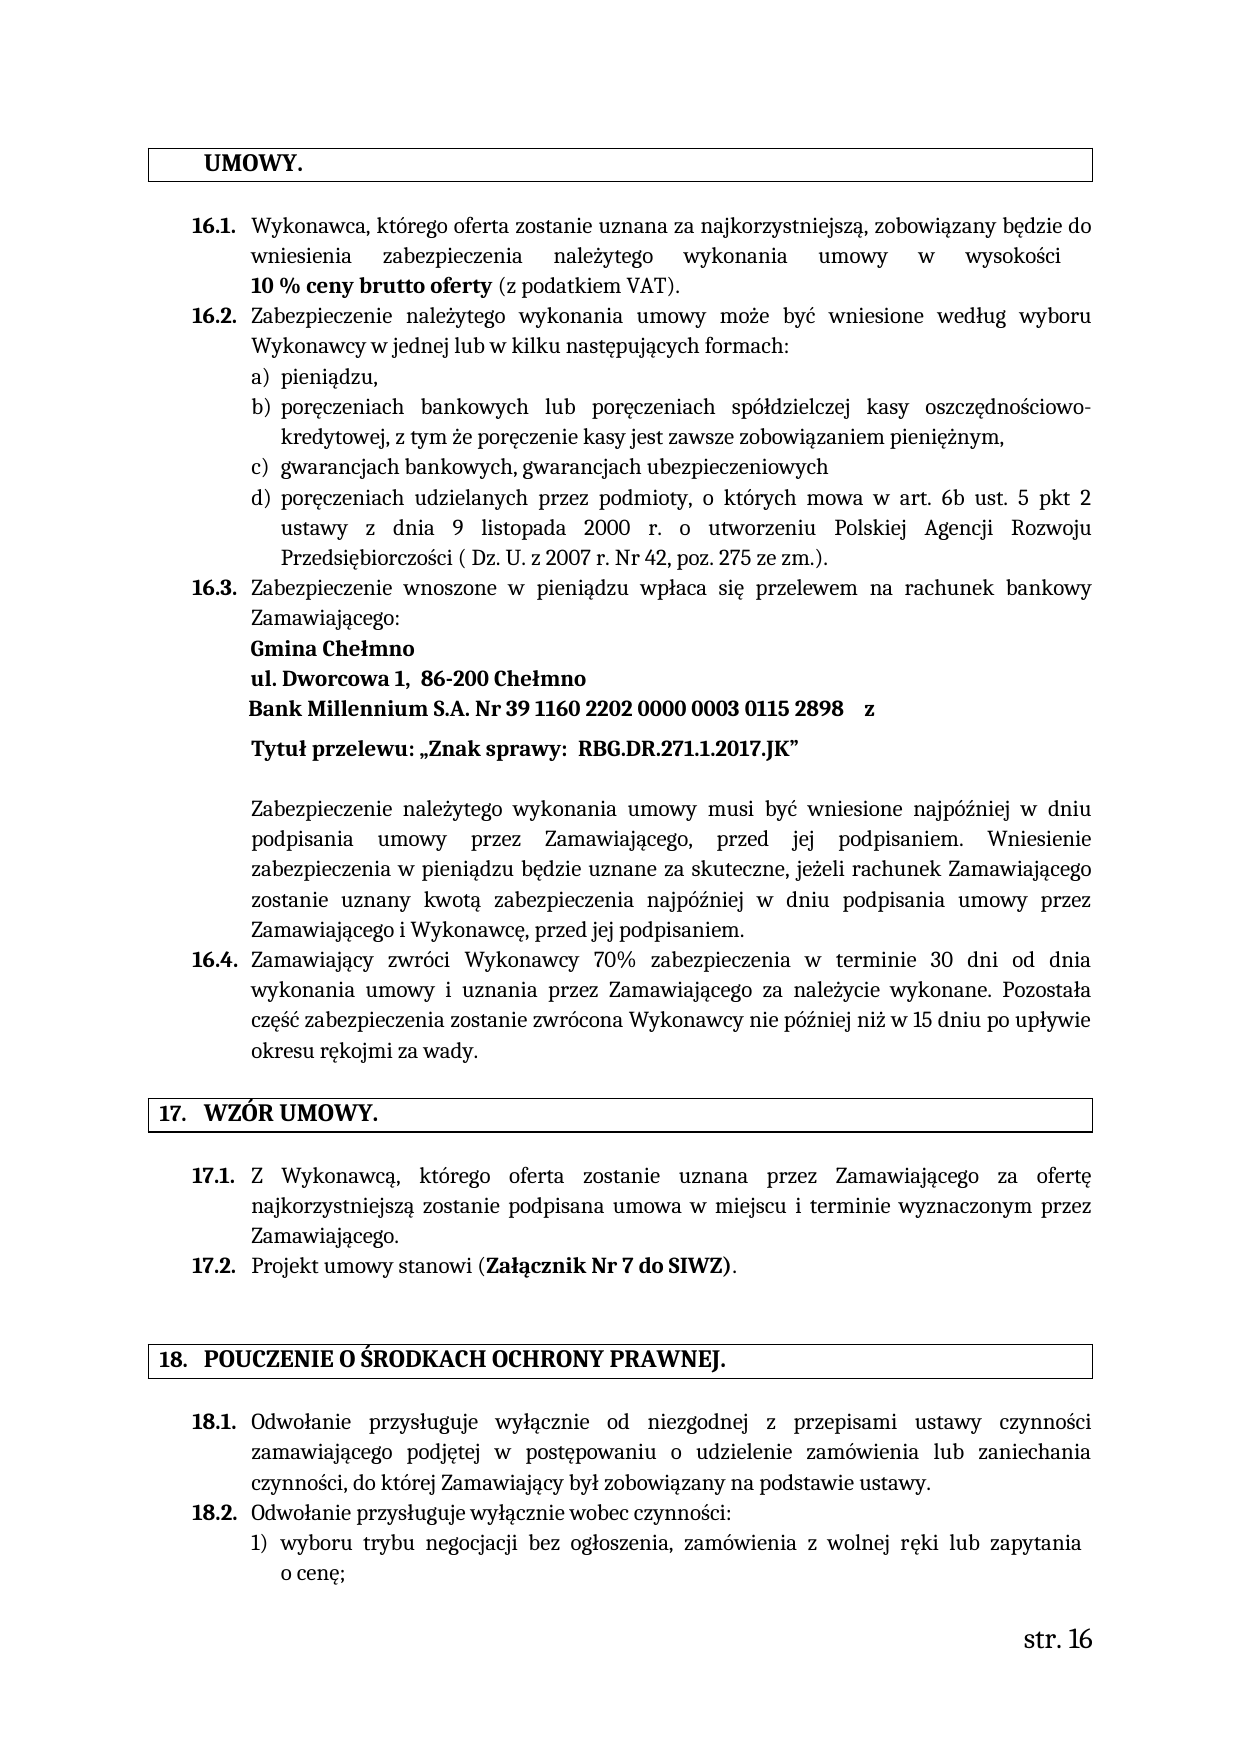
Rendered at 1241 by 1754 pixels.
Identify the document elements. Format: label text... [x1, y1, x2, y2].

list Tytuł przelewu: „Znak sprawy: RBG.DR.271.1.2017.JK” [251, 735, 1093, 762]
list gwarancjach bankowych, gwarancjach ubezpieczeniowych [251, 454, 1093, 481]
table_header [149, 149, 1092, 181]
list pieniądzu, [251, 363, 1093, 390]
table_header WZÓR UMOWY. [149, 1099, 1092, 1131]
list Zabezpieczenie wnoszone w pieniądzu wpłaca się przelewem na rachunek bankowy Zamawiającego: [192, 575, 1093, 632]
list Gmina Chełmno [185, 635, 1093, 662]
list Zamawiający zwróci Wykonawcy 70% zabezpieczenia w terminie 30 dni od dnia wykonania umowy i uznania przez Zamawiającego za należycie wykonane. Pozostała część zabezpieczenia zostanie zwrócona Wykonawcy nie później niż w 15 dniu po upływie okresu rękojmi za wady. [192, 947, 1093, 1064]
list Wykonawca, którego oferta zostanie uznana za najkorzystniejszą, zobowiązany będzie do wniesienia zabezpieczenia należytego wykonania umowy w wysokości 10 % ceny brutto oferty (z podatkiem VAT). [192, 212, 1093, 299]
text Bank Millennium S.A. Nr 39 1160 2202 0000 0003 0115 2898 z [148, 696, 1093, 722]
list Odwołanie przysługuje wyłącznie wobec czynności: [192, 1499, 1093, 1526]
list poręczeniach udzielanych przez podmioty, o których mowa w art. 6b ust. 5 pkt 2 ustawy z dnia 9 listopada 2000 r. o utworzeniu Polskiej Agencji Rozwoju Przedsiębiorczości ( Dz. U. z 2007 r. Nr 42, poz. 275 ze zm.). [251, 484, 1093, 571]
table_header POUCZENIE O ŚRODKACH OCHRONY PRAWNEJ. [149, 1345, 1092, 1378]
list poręczeniach bankowych lub poręczeniach spółdzielczej kasy oszczędnościowo-kredytowej, z tym że poręczenie kasy jest zawsze zobowiązaniem pieniężnym, [251, 394, 1093, 450]
list Projekt umowy stanowi (Załącznik Nr 7 do SIWZ). [192, 1253, 1093, 1280]
list Odwołanie przysługuje wyłącznie od niezgodnej z przepisami ustawy czynności zamawiającego podjętej w postępowaniu o udzielenie zamówienia lub zaniechania czynności, do której Zamawiający był zobowiązany na podstawie ustawy. [192, 1409, 1093, 1496]
list Zabezpieczenie należytego wykonania umowy musi być wniesione najpóźniej w dniu podpisania umowy przez Zamawiającego, przed jej podpisaniem. Wniesienie zabezpieczenia w pieniądzu będzie uznane za skuteczne, jeżeli rachunek Zamawiającego zostanie uznany kwotą zabezpieczenia najpóźniej w dniu podpisania umowy przez Zamawiającego i Wykonawcę, przed jej podpisaniem. [251, 796, 1093, 943]
list Z Wykonawcą, którego oferta zostanie uznana przez Zamawiającego za ofertę najkorzystniejszą zostanie podpisana umowa w miejscu i terminie wyznaczonym przez Zamawiającego. [192, 1163, 1093, 1249]
list ul. Dworcowa 1, 86-200 Chełmno [185, 666, 1093, 692]
list wyboru trybu negocjacji bez ogłoszenia, zamówienia z wolnej ręki lub zapytania o cenę; [251, 1530, 1093, 1586]
list Zabezpieczenie należytego wykonania umowy może być wniesione według wyboru Wykonawcy w jednej lub w kilku następujących formach: [192, 303, 1093, 360]
